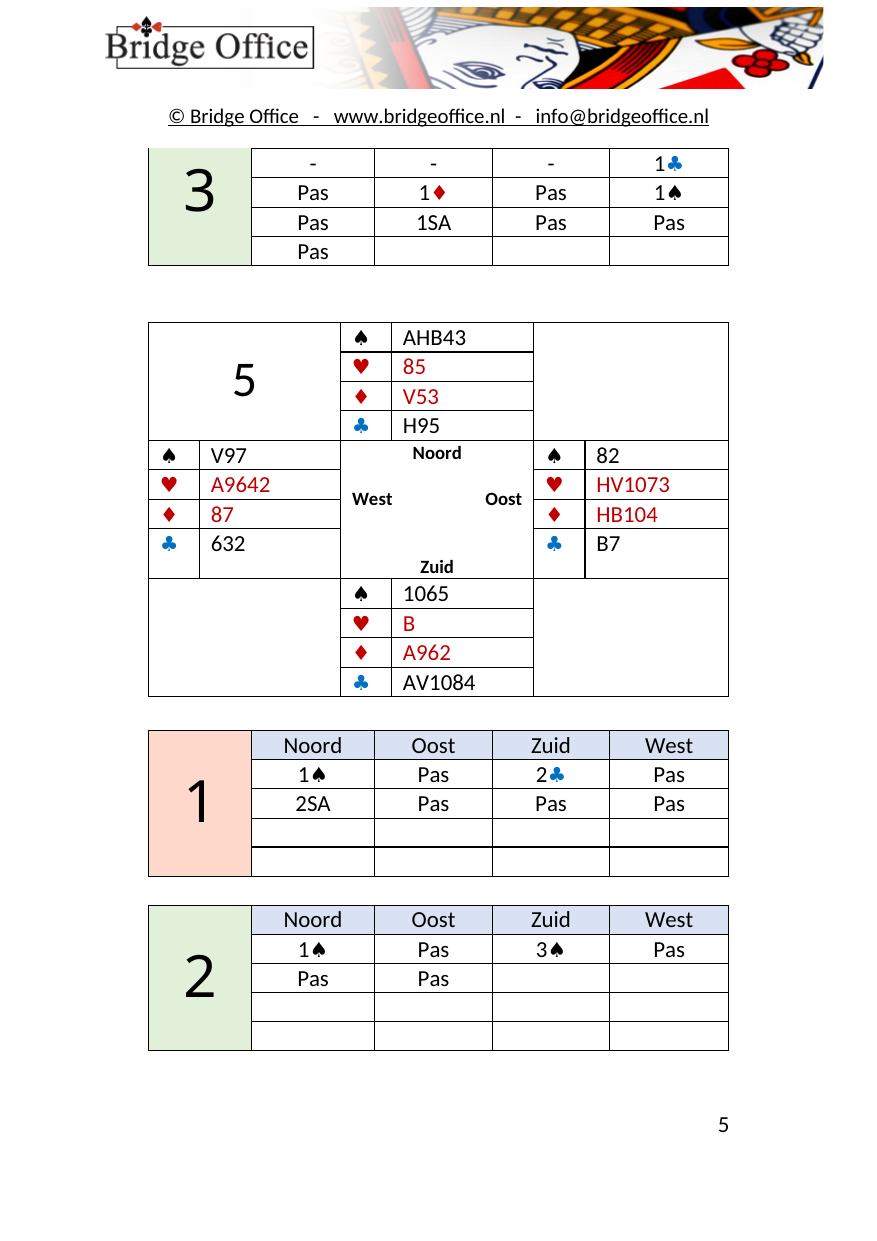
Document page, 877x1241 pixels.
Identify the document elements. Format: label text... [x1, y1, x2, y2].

table_cell [493, 237, 609, 265]
table_header Oost [375, 731, 492, 759]
table_cell 1♦ [375, 178, 492, 207]
table_cell AV1084 [392, 668, 533, 696]
table_cell [341, 609, 391, 637]
table_cell Pas [493, 789, 609, 817]
table_header 5 [149, 323, 340, 440]
table_header Oost [375, 906, 492, 934]
table_header Noord [252, 906, 374, 934]
table_header [149, 731, 251, 759]
table_cell Pas [252, 178, 374, 207]
table_cell [375, 848, 492, 876]
table_cell Pas [252, 208, 374, 236]
table_cell [341, 579, 391, 608]
table_cell B7 [586, 529, 728, 578]
table_cell [341, 638, 391, 667]
table_header [149, 906, 251, 934]
table_cell [375, 237, 492, 265]
table_cell V53 [392, 382, 533, 410]
table_cell Pas [375, 789, 492, 817]
table_cell HV1073 [586, 470, 728, 499]
table_cell 1SA [375, 208, 492, 236]
table_cell H95 [392, 411, 533, 440]
table_cell Pas [375, 964, 492, 992]
table_cell 1♠ [610, 178, 728, 207]
table_cell [493, 819, 609, 846]
table_cell Pas [252, 237, 374, 265]
table_cell [610, 819, 728, 846]
table_cell [534, 441, 584, 469]
table_cell [534, 579, 728, 696]
table_header AHB43 [392, 323, 533, 351]
picture [78, 7, 824, 89]
table_cell [149, 579, 340, 696]
table_cell [149, 500, 199, 528]
table_cell [375, 1022, 492, 1050]
table_cell [252, 848, 374, 876]
table_cell 82 [586, 441, 728, 469]
table_cell [341, 411, 391, 440]
table_cell Pas [252, 964, 374, 992]
table_header West [610, 906, 728, 934]
table_cell [493, 848, 609, 876]
table_cell Pas [610, 789, 728, 817]
table_cell [149, 441, 199, 469]
table_header Zuid [493, 906, 609, 934]
table_cell Pas [375, 935, 492, 963]
table_cell 632 [200, 529, 340, 578]
table_header [534, 323, 728, 440]
table_cell [610, 848, 728, 876]
table_header [341, 323, 391, 351]
table_cell 1065 [392, 579, 533, 608]
table_cell [341, 668, 391, 696]
table_cell [375, 993, 492, 1021]
table_cell 1♠ [252, 935, 374, 963]
table_cell 2SA [252, 789, 374, 817]
table_cell 2♣ [493, 760, 609, 788]
table_cell [149, 470, 199, 499]
table_cell [149, 846, 251, 876]
table_cell V97 [200, 441, 340, 469]
table_cell 1♠ [252, 760, 374, 788]
table_cell [149, 236, 251, 265]
table_cell [341, 382, 391, 410]
table_cell 87 [200, 500, 340, 528]
table_cell [493, 993, 609, 1021]
table_cell - [375, 149, 492, 177]
table_cell 3 [149, 148, 251, 236]
table_cell [493, 964, 609, 992]
table_cell Pas [375, 760, 492, 788]
table_header Zuid [493, 731, 609, 759]
table_header Noord [252, 731, 374, 759]
table_cell [610, 237, 728, 265]
table_cell [493, 1022, 609, 1050]
table_cell [341, 353, 391, 381]
table_cell [534, 500, 584, 528]
table_cell [375, 819, 492, 846]
table_cell [534, 529, 584, 578]
table_cell Pas [610, 208, 728, 236]
table_cell [252, 993, 374, 1021]
table_cell Pas [493, 178, 609, 207]
table_cell Pas [610, 935, 728, 963]
table_cell [252, 819, 374, 846]
table_header West [610, 731, 728, 759]
table_cell HB104 [586, 500, 728, 528]
table_cell Noord West Oost Zuid [341, 441, 533, 578]
table_cell [149, 1021, 251, 1050]
table_cell 1 [149, 759, 251, 846]
table_cell [610, 1022, 728, 1050]
table_cell A9642 [200, 470, 340, 499]
table_cell 1♣ [610, 149, 728, 177]
table_cell 85 [392, 353, 533, 381]
table_cell 3♠ [493, 935, 609, 963]
table_cell [149, 529, 199, 578]
table_cell [610, 993, 728, 1021]
table_cell A962 [392, 638, 533, 667]
table_cell 2 [149, 934, 251, 1021]
table_cell [252, 1022, 374, 1050]
table_cell B [392, 609, 533, 637]
table_cell - [252, 149, 374, 177]
table_cell Pas [610, 760, 728, 788]
table_cell - [493, 149, 609, 177]
table_cell [534, 470, 584, 499]
table_cell [610, 964, 728, 992]
table_cell Pas [493, 208, 609, 236]
